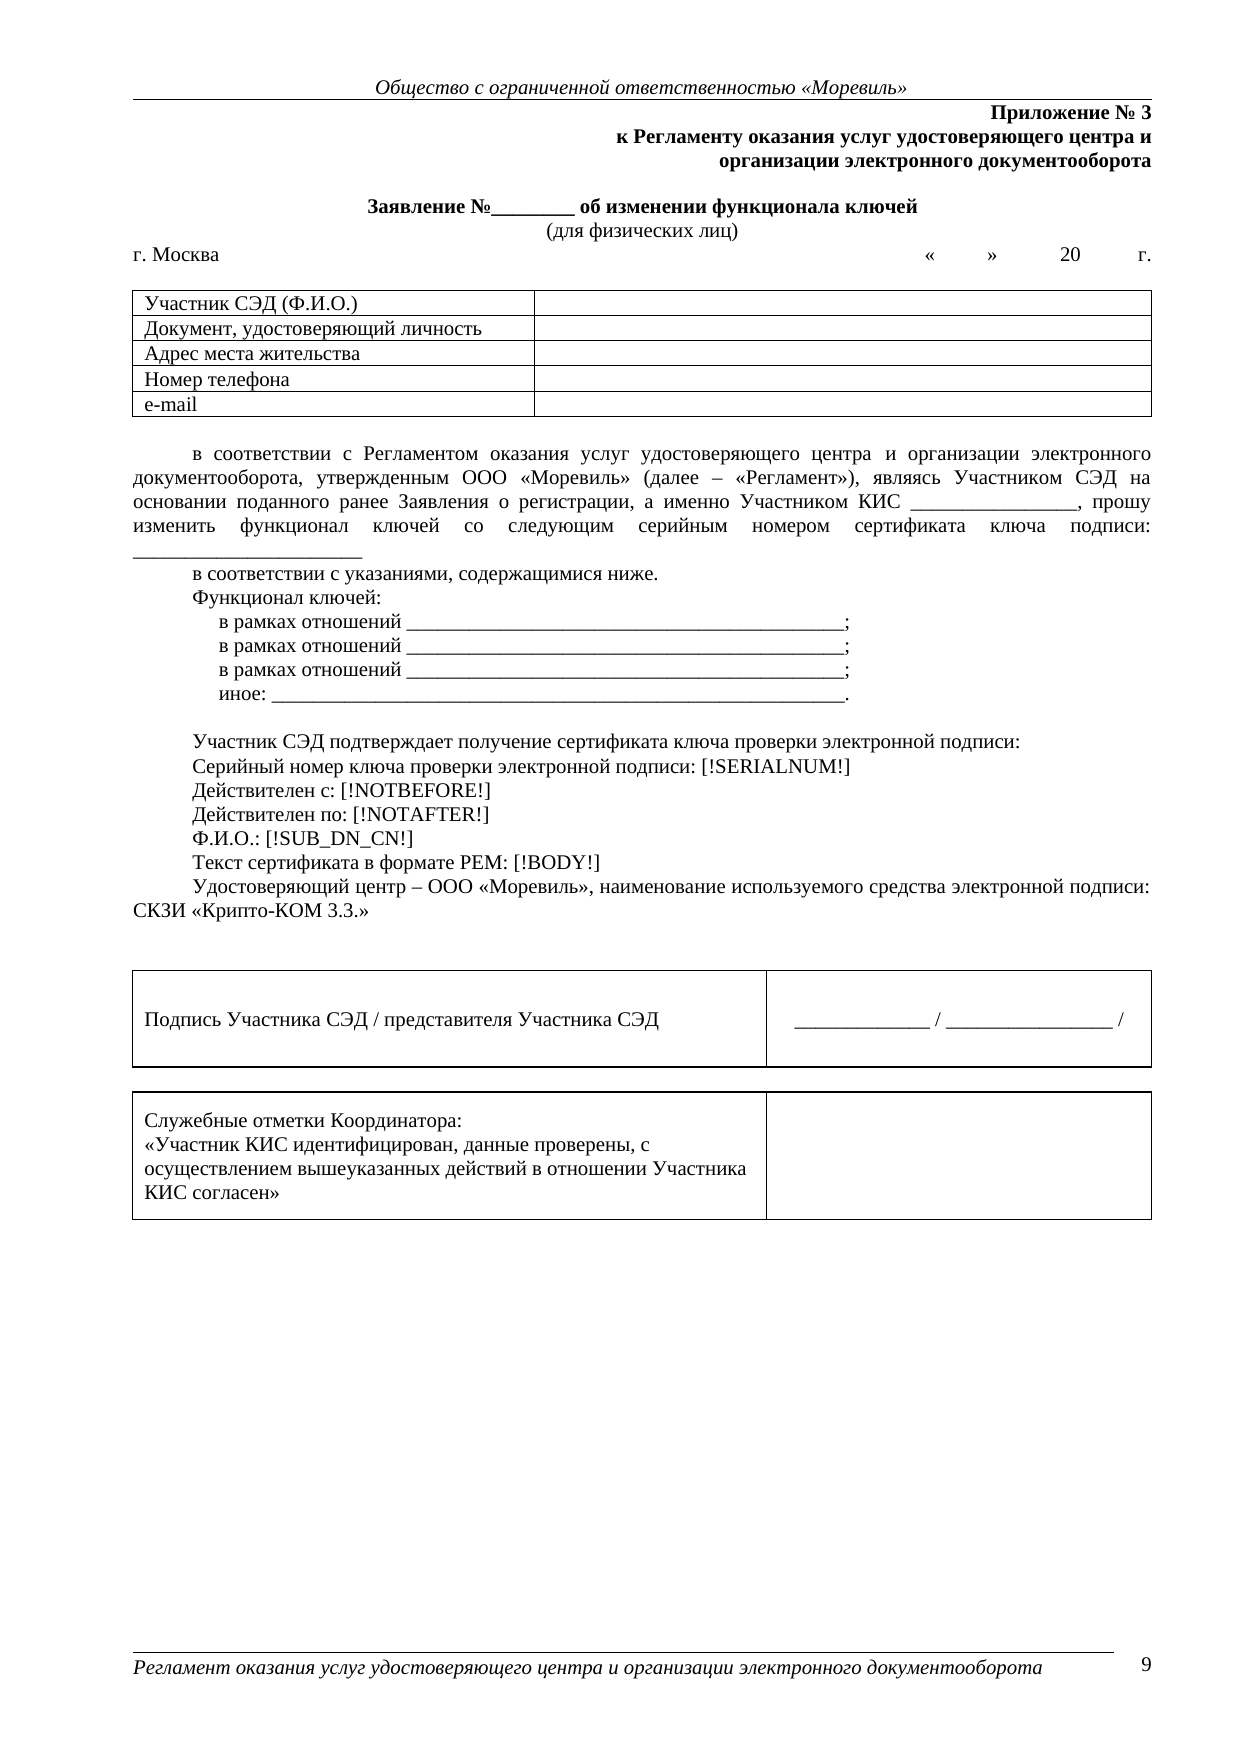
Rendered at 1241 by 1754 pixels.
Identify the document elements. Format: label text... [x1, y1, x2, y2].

text Заявление №________ об изменении функционала ключей [133, 194, 1152, 218]
text г. Москва « » 20 г. [133, 242, 1152, 266]
table_cell [535, 366, 1151, 391]
text Удостоверяющий центр – ООО «Моревиль», наименование используемого средства электронной подписи: СКЗИ «Крипто-КОМ 3.3.» [133, 874, 1152, 922]
table_header _____________ / ________________ / [767, 971, 1151, 1066]
table_header Участник СЭД (Ф.И.О.) [133, 291, 534, 315]
text Серийный номер ключа проверки электронной подписи: [!SERIALNUM!] [133, 753, 1152, 778]
table_cell e-mail [133, 392, 534, 416]
table_cell Документ, удостоверяющий личность [133, 316, 534, 340]
table_header Подпись Участника СЭД / представителя Участника СЭД [133, 971, 766, 1066]
text  иное: _______________________________________________________. [133, 681, 1152, 705]
text Участник СЭД подтверждает получение сертификата ключа проверки электронной подписи: [133, 729, 1152, 753]
text Действителен с: [!NOTBEFORE!] [133, 778, 1152, 802]
text  в рамках отношений __________________________________________; [133, 609, 1152, 633]
table_header [767, 1093, 1151, 1219]
text Текст сертификата в формате PEM: [!BODY!] [133, 850, 1152, 874]
table_cell Адрес места жительства [133, 341, 534, 365]
text к Регламенту оказания услуг удостоверяющего центра и [133, 124, 1152, 148]
table_header Служебные отметки Координатора: «Участник КИС идентифицирован, данные проверены, с осуществлением вышеуказанных действий в отношении Участника КИС согласен» [133, 1093, 766, 1219]
text Функционал ключей: [133, 585, 1152, 609]
table_cell Номер телефона [133, 366, 534, 391]
table_cell [535, 316, 1151, 340]
table_cell [535, 341, 1151, 365]
text Действителен по: [!NOTAFTER!] [133, 802, 1152, 826]
text в соответствии с Регламентом оказания услуг удостоверяющего центра и организации электронного документооборота, утвержденным ООО «Моревиль» (далее – «Регламент»), являясь Участником СЭД на основании поданного ранее Заявления о регистрации, а именно Участником КИС ________________, прошу изменить функционал ключей со следующим серийным номером сертификата ключа подписи: ______________________ [133, 441, 1152, 561]
table_cell [535, 392, 1151, 416]
text Приложение № 3 [133, 100, 1152, 124]
text организации электронного документооборота [133, 148, 1152, 172]
table_header [535, 291, 1151, 315]
text Ф.И.О.: [!SUB_DN_CN!] [133, 826, 1152, 850]
text в соответствии с указаниями, содержащимися ниже. [133, 561, 1152, 585]
text  в рамках отношений __________________________________________; [133, 633, 1152, 657]
text  в рамках отношений __________________________________________; [133, 657, 1152, 681]
text (для физических лиц) [133, 218, 1152, 242]
